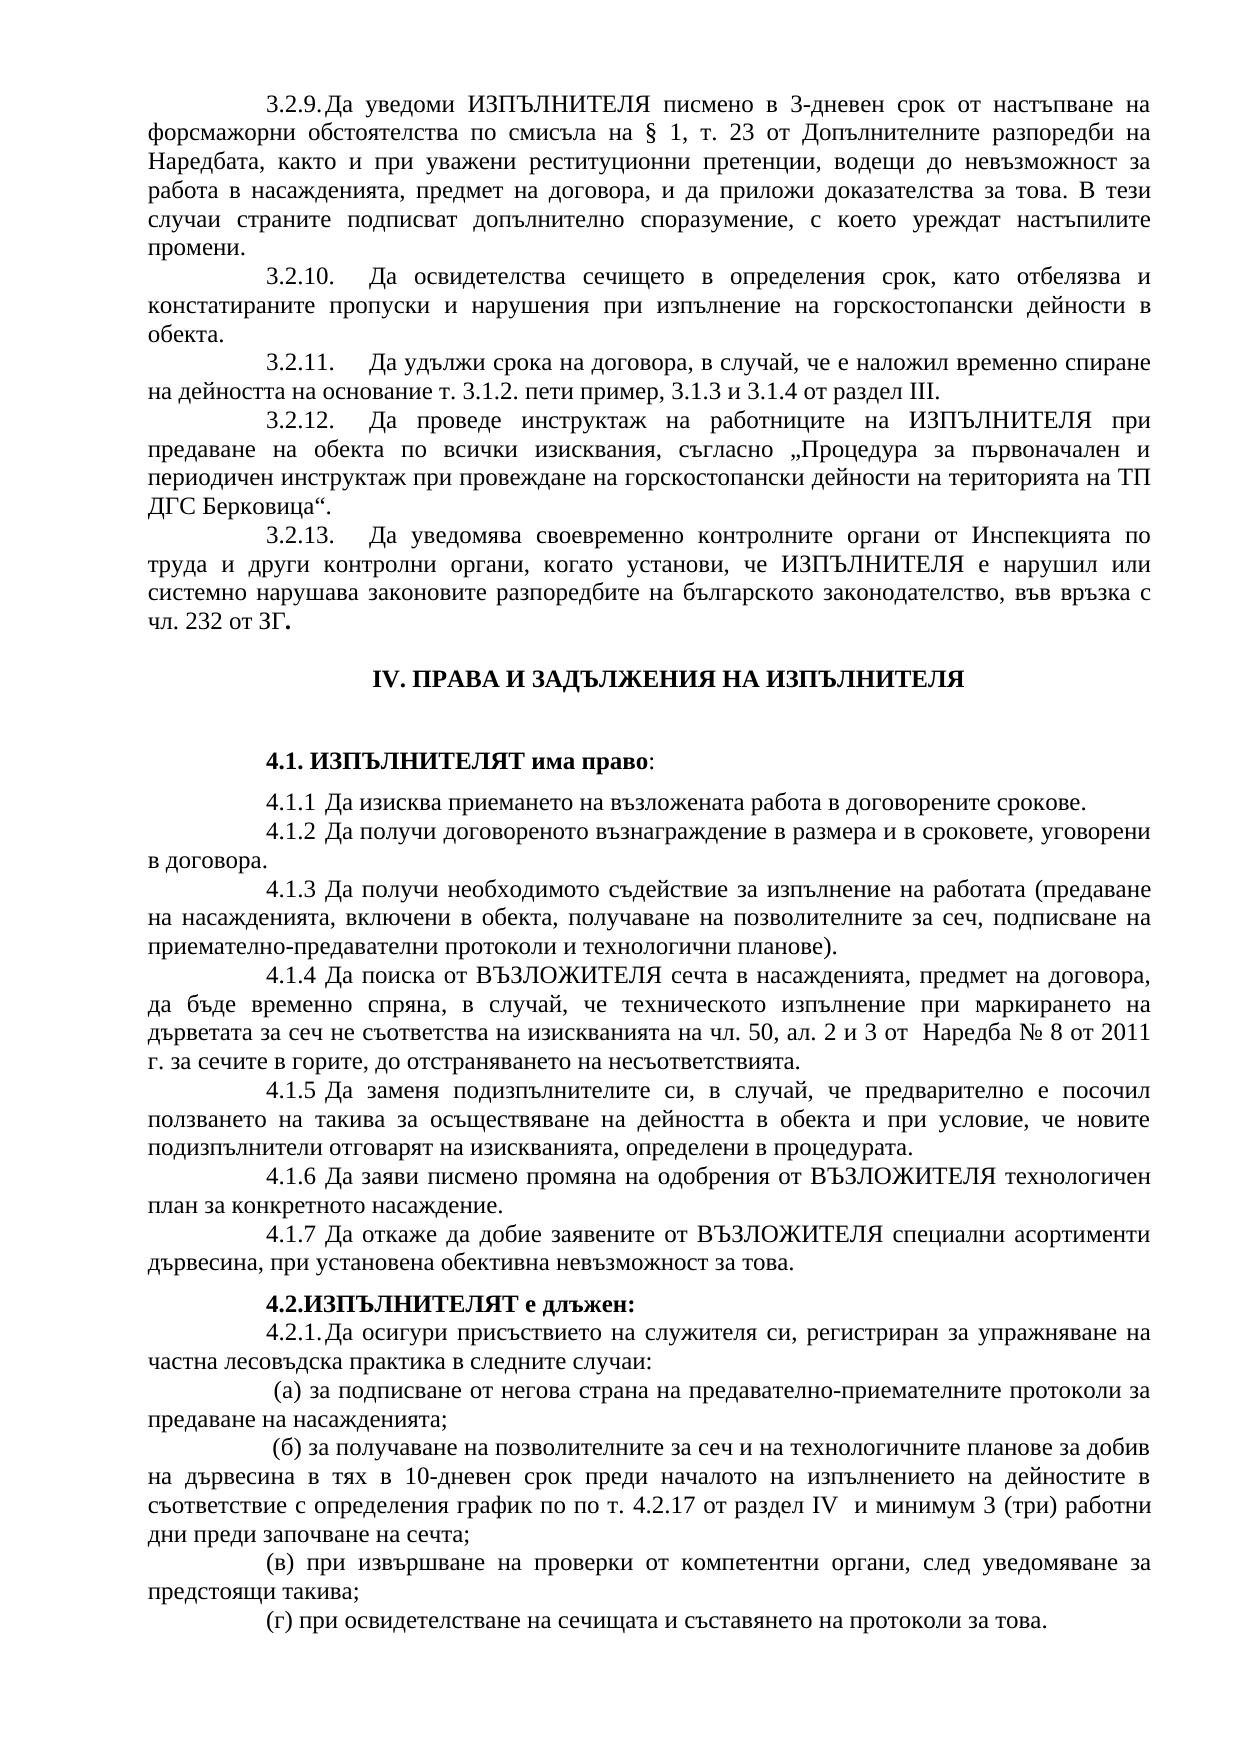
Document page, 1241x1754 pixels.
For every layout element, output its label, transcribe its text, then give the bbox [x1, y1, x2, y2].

text 4.1. ИЗПЪЛНИТЕЛЯТ има право: [148, 746, 1152, 775]
text (г) при освидетелстване на сечищата и съставянето на протоколи за това. [148, 1605, 1152, 1634]
text (в) при извършване на проверки от компетентни органи, след уведомяване за предстоящи такива; [148, 1547, 1152, 1605]
list Да изисква приемането на възложената работа в договорените срокове. [148, 787, 1152, 816]
list Да поиска от ВЪЗЛОЖИТЕЛЯ сечта в насажденията, предмет на договора, да бъде временно спряна, в случай, че техническото изпълнение при маркирането на дърветата за сеч не съответства на изискванията на чл. 50, ал. 2 и 3 от Наредба № 8 от . за сечите в горите, до отстраняването на несъответствията. [148, 960, 1152, 1075]
list Да получи договореното възнаграждение в размера и в сроковете, уговорени в договора. [148, 816, 1152, 874]
text (a) за подписване от негова страна на предавателно-приемателните протоколи за предаване на насажденията; [148, 1375, 1152, 1432]
list Да осигури присъствието на служителя си, регистриран за упражняване на частна лесовъдска практика в следните случаи: [148, 1317, 1152, 1375]
list Да получи необходимото съдействие за изпълнение на работата (предаване на насажденията, включени в обекта, получаване на позволителните за сеч, подписване на приемателно-предавателни протоколи и технологични планове). [148, 874, 1152, 960]
text 4.2.ИЗПЪЛНИТЕЛЯТ е длъжен: [148, 1289, 1152, 1317]
text (б) за получаване на позволителните за сеч и на технологичните планове за добив на дървесина в тях в 10-дневен срок преди началото на изпълнението на дейностите в съответствие с определения график по по т. 4.2.17 от раздел ІV и минимум 3 (три) работни дни преди започване на сечта; [148, 1432, 1152, 1547]
list Да заменя подизпълнителите си, в случай, че предварително е посочил ползването на такива за осъществяване на дейността в обекта и при условие, че новите подизпълнители отговарят на изискванията, определени в процедурата. [148, 1075, 1152, 1161]
text ІV. ПРАВА И ЗАДЪЛЖЕНИЯ НА ИЗПЪЛНИТЕЛЯ [185, 664, 1152, 692]
list Да откаже да добие заявените от ВЪЗЛОЖИТЕЛЯ специални асортименти дървесина, при установена обективна невъзможност за това. [148, 1219, 1152, 1276]
list Да заяви писмено промяна на одобрения от ВЪЗЛОЖИТЕЛЯ технологичен план за конкретното насаждение. [148, 1161, 1152, 1219]
list Да уведоми ИЗПЪЛНИТЕЛЯ писмено в 3-дневен срок от настъпване на форсмажорни обстоятелства по смисъла на § 1, т. 23 от Допълнителните разпоредби на Наредбата, както и при уважени реституционни претенции, водещи до невъзможност за работа в насажденията, предмет на договора, и да приложи доказателства за това. В тези случаи страните подписват допълнително споразумение, с което уреждат настъпилите промени. [148, 89, 1152, 261]
list Да проведе инструктаж на работниците на ИЗПЪЛНИТЕЛЯ при предаване на обекта по всички изисквания, съгласно „Процедура за първоначален и периодичен инструктаж при провеждане на горскостопански дейности на територията на ТП ДГС Берковица“. [148, 405, 1152, 520]
list Да удължи срока на договора, в случай, че е наложил временно спиране на дейността на основание т. 3.1.2. пети пример, 3.1.3 и 3.1.4 от раздел IІІ. [148, 347, 1152, 405]
list Да освидетелства сечището в определения срок, като отбелязва и констатираните пропуски и нарушения при изпълнение на горскостопански дейности в обекта. [148, 261, 1152, 347]
list Да уведомява своевременно контролните органи от Инспекцията по труда и други контролни органи, когато установи, че ИЗПЪЛНИТЕЛЯ е нарушил или системно нарушава законовите разпоредбите на българското законодателство, във връзка с чл. 232 от ЗГ. [148, 520, 1152, 635]
